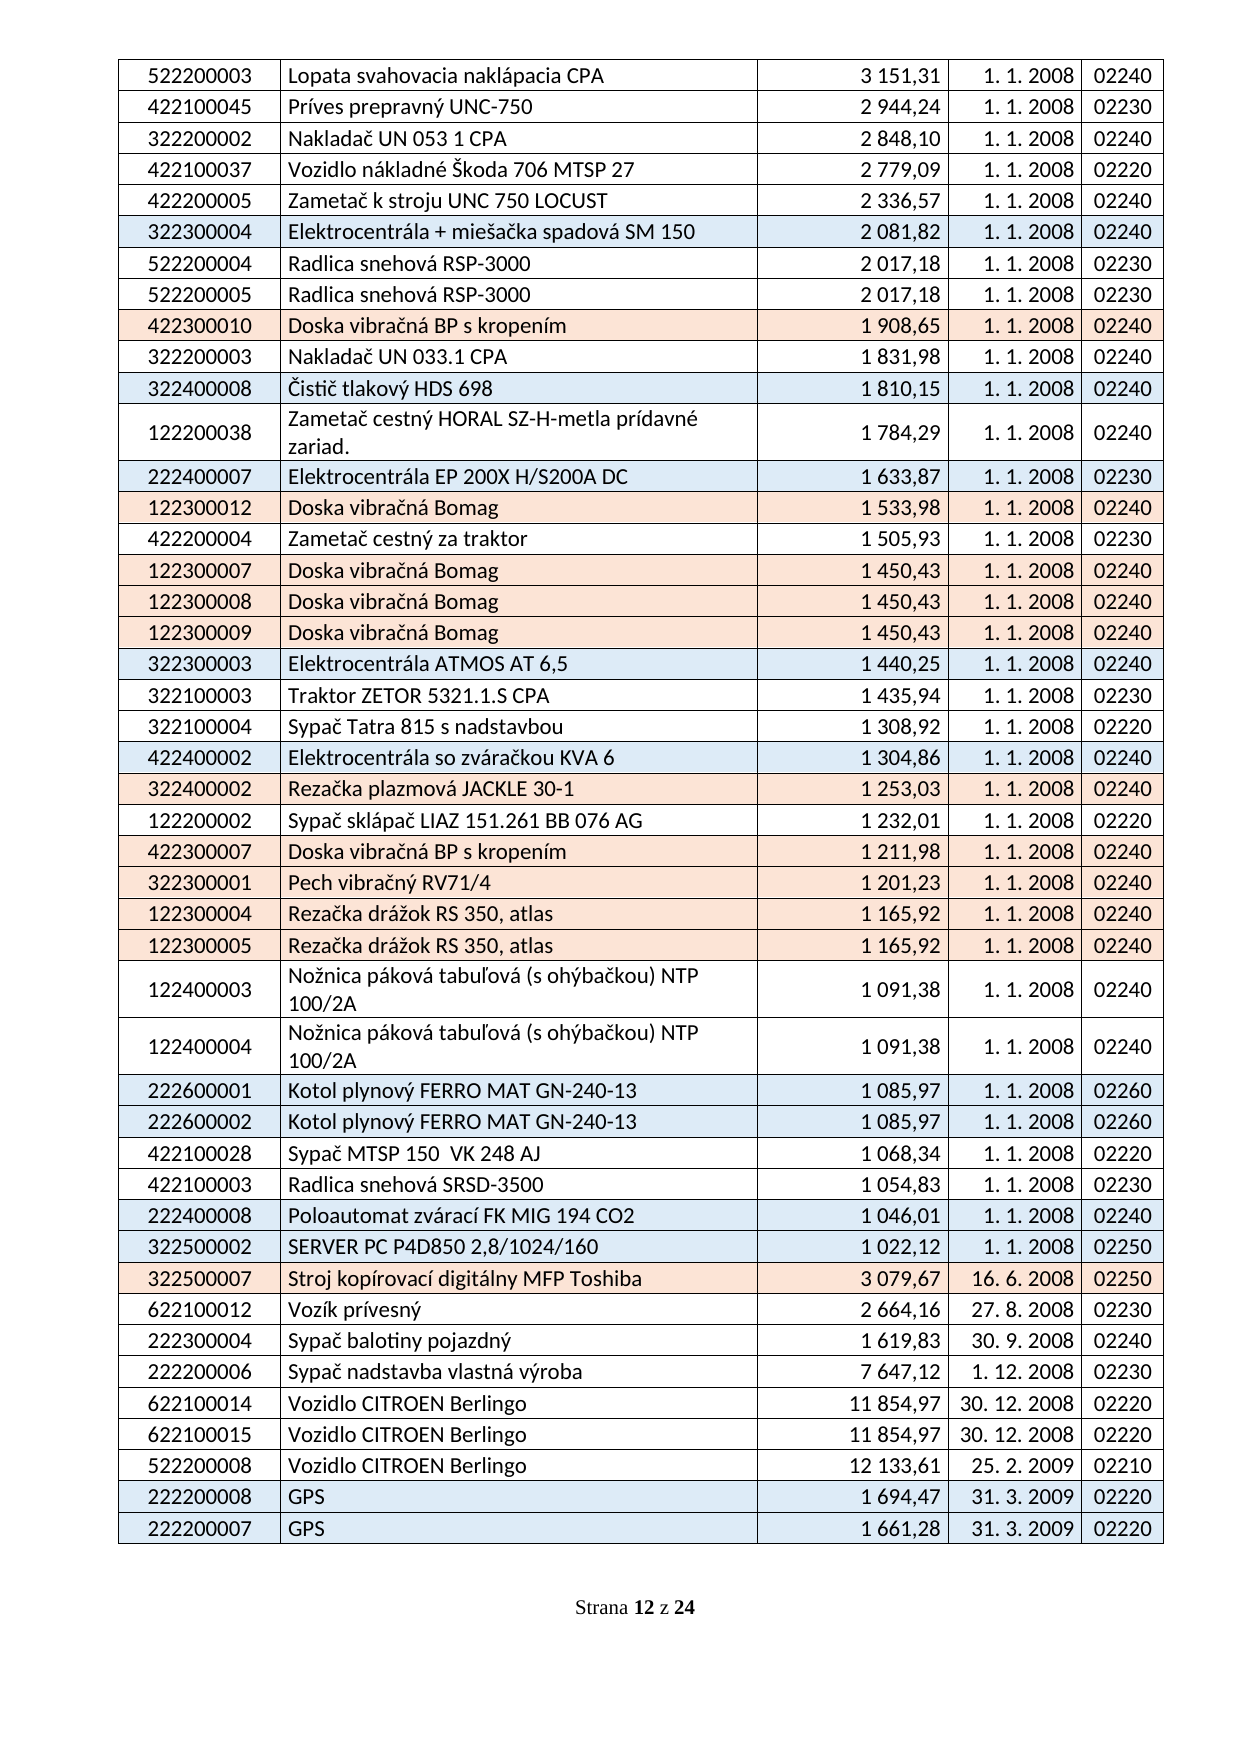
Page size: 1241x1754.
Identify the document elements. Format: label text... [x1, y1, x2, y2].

table_cell Doska vibračná Bomag [281, 492, 757, 522]
table_cell 12 133,61 [758, 1450, 948, 1480]
table_cell 322100003 [119, 680, 280, 710]
table_cell 02240 [1082, 185, 1163, 215]
table_cell 30. 9. 2008 [949, 1325, 1081, 1355]
table_cell Rezačka drážok RS 350, atlas [281, 899, 757, 929]
table_cell Elektrocentrála so zváračkou KVA 6 [281, 742, 757, 772]
table_cell Elektrocentrála + miešačka spadová SM 150 [281, 216, 757, 247]
table_cell 02220 [1082, 1138, 1163, 1168]
table_cell 02220 [1082, 1481, 1163, 1512]
table_cell 1 054,83 [758, 1169, 948, 1199]
table_cell 31. 3. 2009 [949, 1481, 1081, 1512]
table_cell 522200004 [119, 248, 280, 278]
table_cell 1. 1. 2008 [949, 555, 1081, 585]
table_cell 02230 [1082, 524, 1163, 554]
table_cell 02230 [1082, 279, 1163, 309]
table_cell 1 308,92 [758, 711, 948, 741]
table_cell 1. 1. 2008 [949, 649, 1081, 679]
table_cell 1. 1. 2008 [949, 1169, 1081, 1199]
table_cell 1 085,97 [758, 1075, 948, 1105]
table_cell 1. 1. 2008 [949, 373, 1081, 403]
table_cell Stroj kopírovací digitálny MFP Toshiba [281, 1263, 757, 1293]
table_cell 1 450,43 [758, 555, 948, 585]
table_cell 122300004 [119, 899, 280, 929]
table_cell 27. 8. 2008 [949, 1294, 1081, 1324]
table_cell 1. 1. 2008 [949, 586, 1081, 616]
table_cell 1. 1. 2008 [949, 216, 1081, 247]
table_cell 02240 [1082, 492, 1163, 522]
table_cell 422200004 [119, 524, 280, 554]
table_cell 1 633,87 [758, 461, 948, 491]
table_cell 322300003 [119, 649, 280, 679]
table_cell 222600002 [119, 1106, 280, 1137]
table_cell 122400003 [119, 961, 280, 1017]
table_cell 422100045 [119, 91, 280, 122]
table_cell 1. 12. 2008 [949, 1356, 1081, 1387]
table_cell 30. 12. 2008 [949, 1419, 1081, 1449]
table_cell 1. 1. 2008 [949, 680, 1081, 710]
table_cell 1. 1. 2008 [949, 91, 1081, 122]
table_cell 622100015 [119, 1419, 280, 1449]
table_cell 522200005 [119, 279, 280, 309]
table_cell 7 647,12 [758, 1356, 948, 1387]
table_cell 02250 [1082, 1263, 1163, 1293]
table_cell 2 664,16 [758, 1294, 948, 1324]
table_cell 2 848,10 [758, 123, 948, 153]
table_cell 1. 1. 2008 [949, 867, 1081, 897]
table_cell 02230 [1082, 248, 1163, 278]
table_cell 2 336,57 [758, 185, 948, 215]
table_cell 1 831,98 [758, 341, 948, 372]
table_cell 1 533,98 [758, 492, 948, 522]
table_cell Radlica snehová SRSD-3500 [281, 1169, 757, 1199]
table_cell 1. 1. 2008 [949, 930, 1081, 960]
table_cell 122300007 [119, 555, 280, 585]
table_cell 522200008 [119, 1450, 280, 1480]
table_cell 02240 [1082, 774, 1163, 804]
table_cell 1 201,23 [758, 867, 948, 897]
table_cell 16. 6. 2008 [949, 1263, 1081, 1293]
table_cell 422100028 [119, 1138, 280, 1168]
table_cell 1. 1. 2008 [949, 961, 1081, 1017]
table_cell 1. 1. 2008 [949, 185, 1081, 215]
table_cell 02240 [1082, 216, 1163, 247]
table_cell 422300007 [119, 836, 280, 866]
table_cell 1 694,47 [758, 1481, 948, 1512]
table_cell 1. 1. 2008 [949, 836, 1081, 866]
table_cell 1 165,92 [758, 930, 948, 960]
table_cell 1. 1. 2008 [949, 341, 1081, 372]
table_cell 1 619,83 [758, 1325, 948, 1355]
table_cell 1 450,43 [758, 586, 948, 616]
table_cell 222200008 [119, 1481, 280, 1512]
table_cell Sypač MTSP 150 VK 248 AJ [281, 1138, 757, 1168]
table_cell 02240 [1082, 899, 1163, 929]
table_cell Vozidlo CITROEN Berlingo [281, 1388, 757, 1418]
table_cell 422300010 [119, 310, 280, 340]
table_cell 1. 1. 2008 [949, 711, 1081, 741]
table_cell 02230 [1082, 1294, 1163, 1324]
table_cell 02230 [1082, 680, 1163, 710]
table_cell 222600001 [119, 1075, 280, 1105]
table_cell Nakladač UN 053 1 CPA [281, 123, 757, 153]
table_cell 1. 1. 2008 [949, 1138, 1081, 1168]
table_cell 1. 1. 2008 [949, 805, 1081, 835]
table_cell 1. 1. 2008 [949, 461, 1081, 491]
table_cell 25. 2. 2009 [949, 1450, 1081, 1480]
table_cell 02240 [1082, 1200, 1163, 1230]
table_cell 3 151,31 [758, 60, 948, 90]
table_cell Sypač sklápač LIAZ 151.261 BB 076 AG [281, 805, 757, 835]
table_cell 02240 [1082, 586, 1163, 616]
table_cell 1. 1. 2008 [949, 1075, 1081, 1105]
table_cell Doska vibračná Bomag [281, 555, 757, 585]
table_cell 1. 1. 2008 [949, 774, 1081, 804]
table_cell Doska vibračná BP s kropením [281, 310, 757, 340]
table_cell 1 661,28 [758, 1513, 948, 1543]
table_cell 02240 [1082, 930, 1163, 960]
table_cell SERVER PC P4D850 2,8/1024/160 [281, 1231, 757, 1262]
table_cell 622100012 [119, 1294, 280, 1324]
table_cell 1 784,29 [758, 404, 948, 460]
table_cell 122200002 [119, 805, 280, 835]
table_cell 1 253,03 [758, 774, 948, 804]
table_cell 322400008 [119, 373, 280, 403]
table_cell 222300004 [119, 1325, 280, 1355]
table_cell 322200002 [119, 123, 280, 153]
table_cell 02220 [1082, 1419, 1163, 1449]
table_cell 1 450,43 [758, 617, 948, 647]
table_cell Elektrocentrála ATMOS AT 6,5 [281, 649, 757, 679]
table_cell Sypač balotiny pojazdný [281, 1325, 757, 1355]
table_cell 322400002 [119, 774, 280, 804]
table_cell 02230 [1082, 1169, 1163, 1199]
table_cell 1. 1. 2008 [949, 524, 1081, 554]
table_cell Zametač cestný HORAL SZ-H-metla prídavné zariad. [281, 404, 757, 460]
table_cell 02240 [1082, 555, 1163, 585]
table_cell 02230 [1082, 461, 1163, 491]
table_cell 11 854,97 [758, 1419, 948, 1449]
table_cell Vozidlo CITROEN Berlingo [281, 1419, 757, 1449]
table_cell 02220 [1082, 154, 1163, 184]
table_cell 1 435,94 [758, 680, 948, 710]
table_cell 02220 [1082, 805, 1163, 835]
table_cell Nakladač UN 033.1 CPA [281, 341, 757, 372]
table_cell 322300001 [119, 867, 280, 897]
table_cell 1 232,01 [758, 805, 948, 835]
table_cell 02220 [1082, 711, 1163, 741]
table_cell 02220 [1082, 1513, 1163, 1543]
table_cell Zametač cestný za traktor [281, 524, 757, 554]
table_cell 1. 1. 2008 [949, 742, 1081, 772]
table_cell 02240 [1082, 310, 1163, 340]
table_cell 1 068,34 [758, 1138, 948, 1168]
table_cell 1 091,38 [758, 961, 948, 1017]
table_cell 02260 [1082, 1075, 1163, 1105]
table_cell 02210 [1082, 1450, 1163, 1480]
table_cell 222200007 [119, 1513, 280, 1543]
table_cell 02240 [1082, 1018, 1163, 1074]
table_cell Lopata svahovacia naklápacia CPA [281, 60, 757, 90]
table_cell 31. 3. 2009 [949, 1513, 1081, 1543]
table_cell 3 079,67 [758, 1263, 948, 1293]
table_cell 11 854,97 [758, 1388, 948, 1418]
table_cell 422400002 [119, 742, 280, 772]
table_cell 322500002 [119, 1231, 280, 1262]
table_cell Traktor ZETOR 5321.1.S CPA [281, 680, 757, 710]
table_cell 1. 1. 2008 [949, 899, 1081, 929]
table_cell 02220 [1082, 1388, 1163, 1418]
table_cell Poloautomat zvárací FK MIG 194 CO2 [281, 1200, 757, 1230]
table_cell 122300008 [119, 586, 280, 616]
table_cell 122400004 [119, 1018, 280, 1074]
table_cell Príves prepravný UNC-750 [281, 91, 757, 122]
table_cell 222400008 [119, 1200, 280, 1230]
table_cell 02240 [1082, 867, 1163, 897]
table_cell 1 211,98 [758, 836, 948, 866]
table_cell 1. 1. 2008 [949, 123, 1081, 153]
table_cell 1. 1. 2008 [949, 1106, 1081, 1137]
table_cell Vozík prívesný [281, 1294, 757, 1324]
table_cell 1 046,01 [758, 1200, 948, 1230]
table_cell 322300004 [119, 216, 280, 247]
table_cell 02260 [1082, 1106, 1163, 1137]
table_cell 02240 [1082, 836, 1163, 866]
table_cell Radlica snehová RSP-3000 [281, 279, 757, 309]
table_cell 1. 1. 2008 [949, 1018, 1081, 1074]
table_cell 1 505,93 [758, 524, 948, 554]
table_cell 02240 [1082, 404, 1163, 460]
table_cell 222400007 [119, 461, 280, 491]
table_cell 1. 1. 2008 [949, 60, 1081, 90]
table_cell Sypač Tatra 815 s nadstavbou [281, 711, 757, 741]
table_cell 122300005 [119, 930, 280, 960]
table_cell Kotol plynový FERRO MAT GN-240-13 [281, 1075, 757, 1105]
table_cell GPS [281, 1513, 757, 1543]
table_cell 2 081,82 [758, 216, 948, 247]
table_cell 322200003 [119, 341, 280, 372]
table_cell Nožnica páková tabuľová (s ohýbačkou) NTP 100/2A [281, 961, 757, 1017]
table_cell 1 304,86 [758, 742, 948, 772]
table_cell 322100004 [119, 711, 280, 741]
table_cell 02230 [1082, 1356, 1163, 1387]
table_cell 622100014 [119, 1388, 280, 1418]
table_cell Rezačka plazmová JACKLE 30-1 [281, 774, 757, 804]
table_cell Kotol plynový FERRO MAT GN-240-13 [281, 1106, 757, 1137]
table_cell 422100003 [119, 1169, 280, 1199]
table_cell 02240 [1082, 373, 1163, 403]
table_cell 2 017,18 [758, 248, 948, 278]
table_cell Čistič tlakový HDS 698 [281, 373, 757, 403]
table_cell 1 165,92 [758, 899, 948, 929]
table_cell 1. 1. 2008 [949, 154, 1081, 184]
table_cell 1 022,12 [758, 1231, 948, 1262]
table_cell Nožnica páková tabuľová (s ohýbačkou) NTP 100/2A [281, 1018, 757, 1074]
table_cell Sypač nadstavba vlastná výroba [281, 1356, 757, 1387]
table_cell 02240 [1082, 617, 1163, 647]
table_cell 522200003 [119, 60, 280, 90]
table_cell Radlica snehová RSP-3000 [281, 248, 757, 278]
table_cell 02240 [1082, 1325, 1163, 1355]
table_cell 2 017,18 [758, 279, 948, 309]
table_cell Pech vibračný RV71/4 [281, 867, 757, 897]
table_cell 02240 [1082, 961, 1163, 1017]
table_cell Vozidlo CITROEN Berlingo [281, 1450, 757, 1480]
table_cell 2 944,24 [758, 91, 948, 122]
table_cell 122200038 [119, 404, 280, 460]
table_cell 1 440,25 [758, 649, 948, 679]
table_cell 422200005 [119, 185, 280, 215]
table_cell 2 779,09 [758, 154, 948, 184]
table_cell 122300012 [119, 492, 280, 522]
table_cell 02240 [1082, 341, 1163, 372]
table_cell Doska vibračná Bomag [281, 617, 757, 647]
table_cell 422100037 [119, 154, 280, 184]
table_cell 1. 1. 2008 [949, 310, 1081, 340]
table_cell GPS [281, 1481, 757, 1512]
table_cell 1 810,15 [758, 373, 948, 403]
table_cell Zametač k stroju UNC 750 LOCUST [281, 185, 757, 215]
table_cell 1. 1. 2008 [949, 404, 1081, 460]
table_cell 1. 1. 2008 [949, 1200, 1081, 1230]
table_cell 02230 [1082, 91, 1163, 122]
table_cell Vozidlo nákladné Škoda 706 MTSP 27 [281, 154, 757, 184]
table_cell 1 091,38 [758, 1018, 948, 1074]
table_cell 122300009 [119, 617, 280, 647]
table_cell 1. 1. 2008 [949, 492, 1081, 522]
table_cell 1 085,97 [758, 1106, 948, 1137]
table_cell Rezačka drážok RS 350, atlas [281, 930, 757, 960]
table_cell 1. 1. 2008 [949, 279, 1081, 309]
table_cell 30. 12. 2008 [949, 1388, 1081, 1418]
table_cell 02240 [1082, 123, 1163, 153]
table_cell 322500007 [119, 1263, 280, 1293]
table_cell 1. 1. 2008 [949, 1231, 1081, 1262]
table_cell 1. 1. 2008 [949, 248, 1081, 278]
table_cell 02240 [1082, 742, 1163, 772]
table_cell Doska vibračná BP s kropením [281, 836, 757, 866]
table_cell 02240 [1082, 60, 1163, 90]
table_cell 1 908,65 [758, 310, 948, 340]
table_cell 1. 1. 2008 [949, 617, 1081, 647]
table_cell 02240 [1082, 649, 1163, 679]
table_cell Doska vibračná Bomag [281, 586, 757, 616]
table_cell Elektrocentrála EP 200X H/S200A DC [281, 461, 757, 491]
table_cell 02250 [1082, 1231, 1163, 1262]
table_cell 222200006 [119, 1356, 280, 1387]
